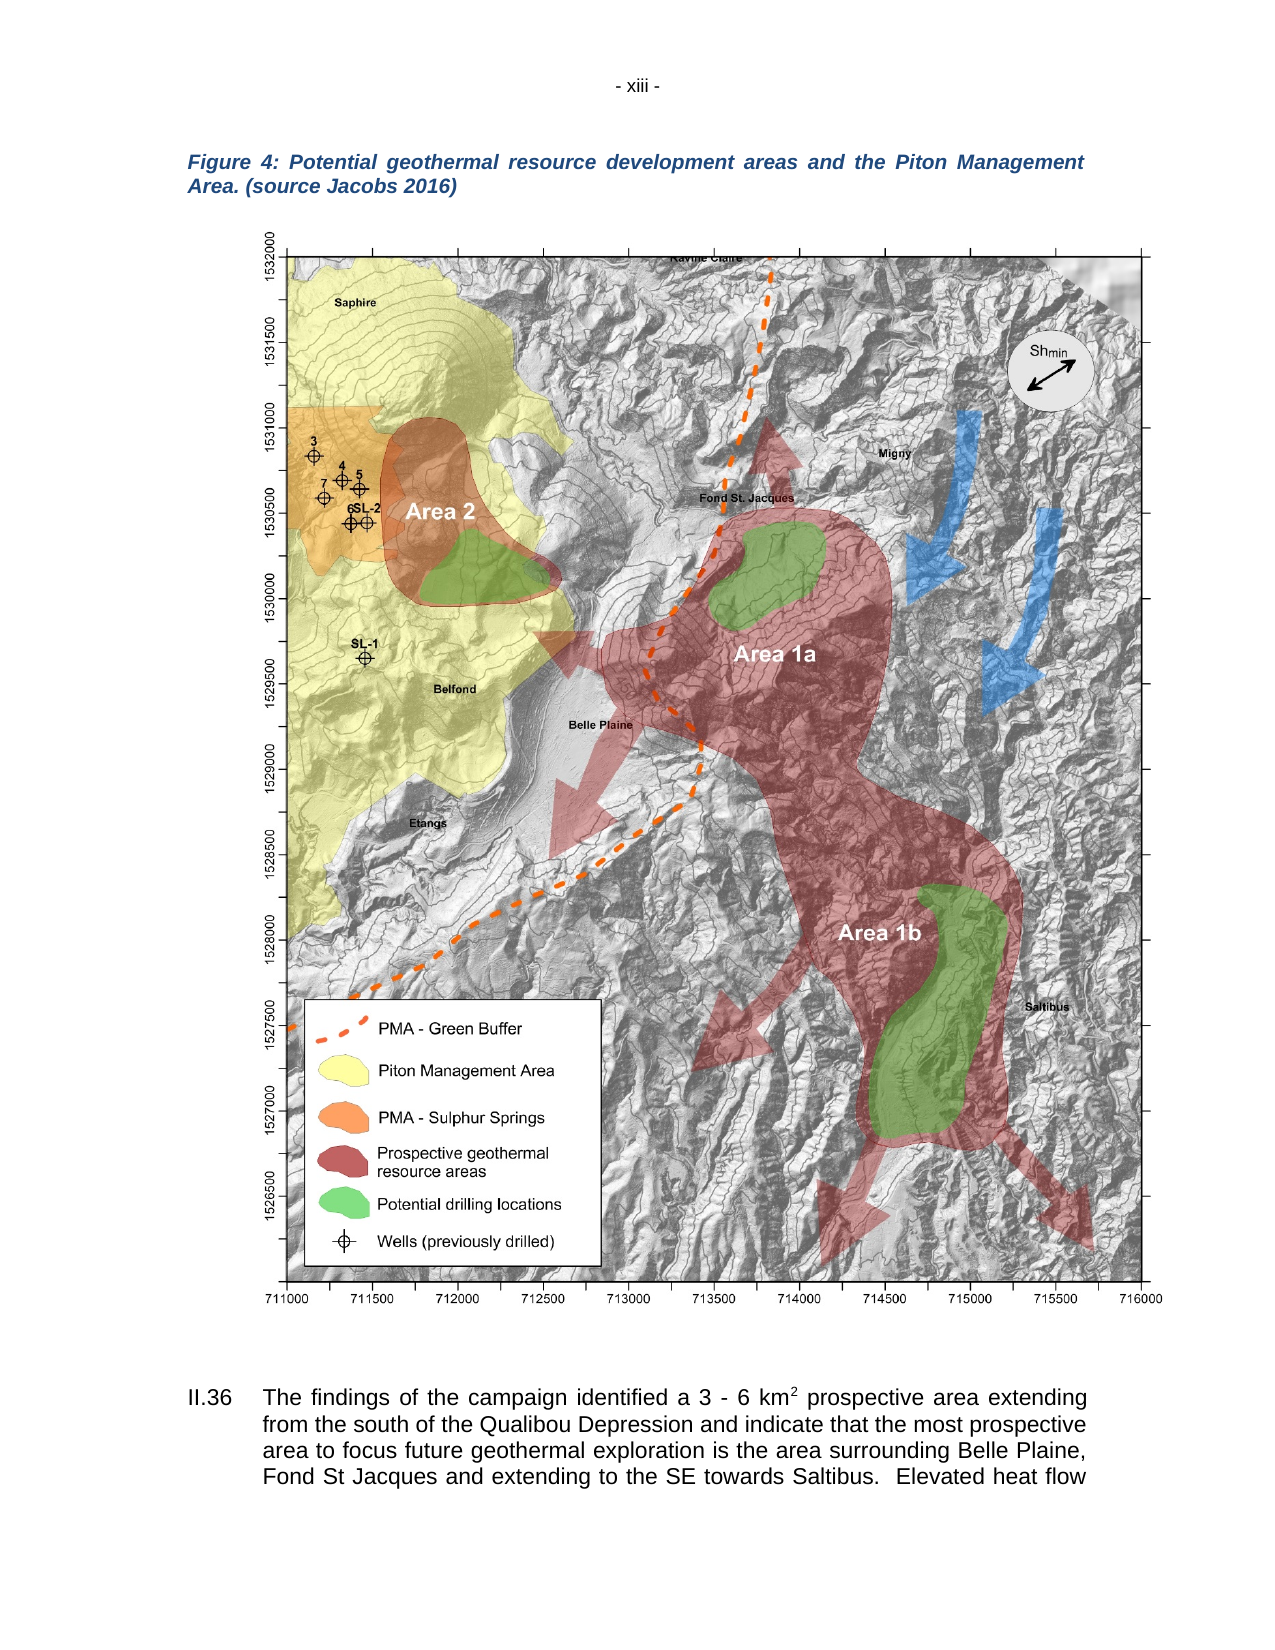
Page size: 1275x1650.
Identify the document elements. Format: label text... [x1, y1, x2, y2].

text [187, 1384, 1087, 1490]
text Figure 4: Potential geothermal resource development areas and the Piton Management Area. (source Jacobs 2016) [187, 150, 1087, 198]
picture [262, 231, 1163, 1306]
